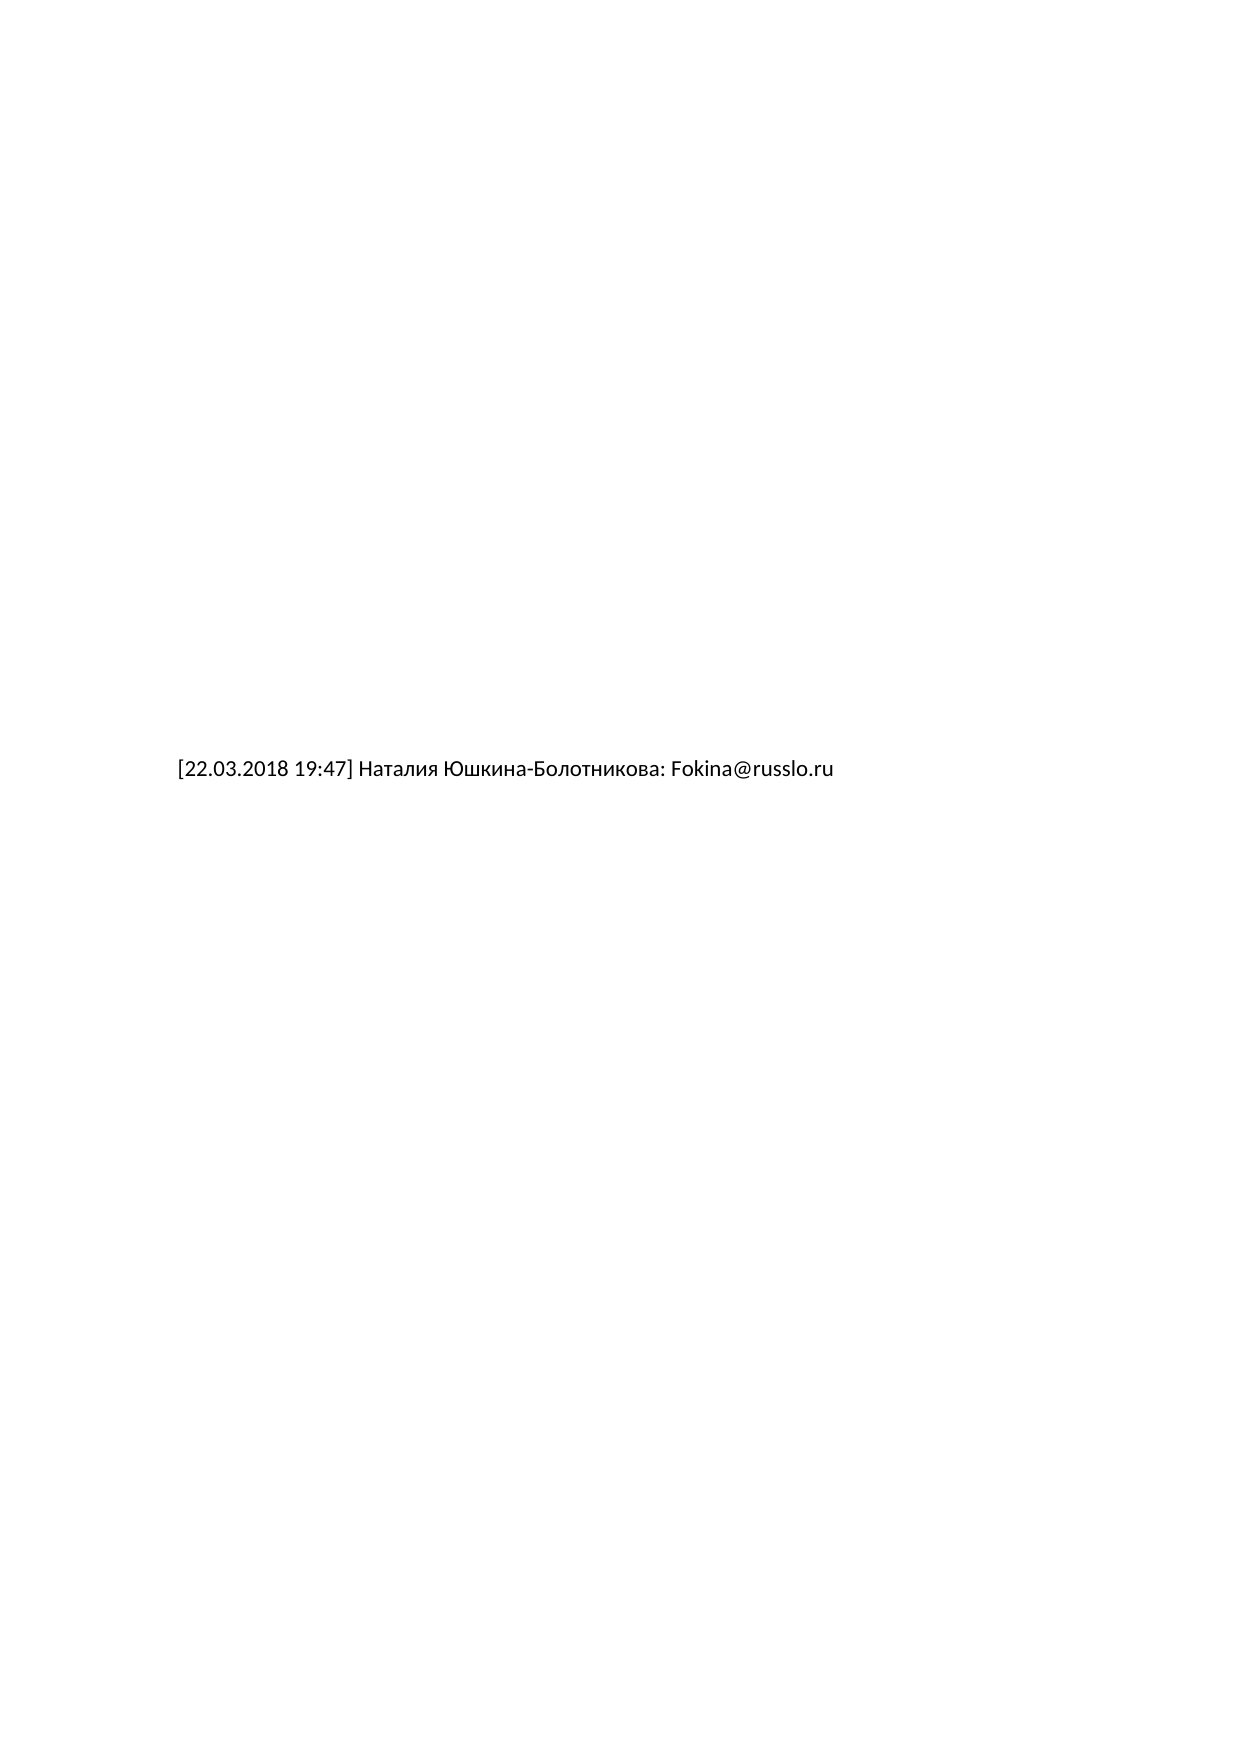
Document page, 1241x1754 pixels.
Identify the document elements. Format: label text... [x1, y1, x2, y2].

text [22.03.2018 19:47] Наталия Юшкина-Болотникова: Fokina@russlo.ru [177, 754, 1152, 782]
